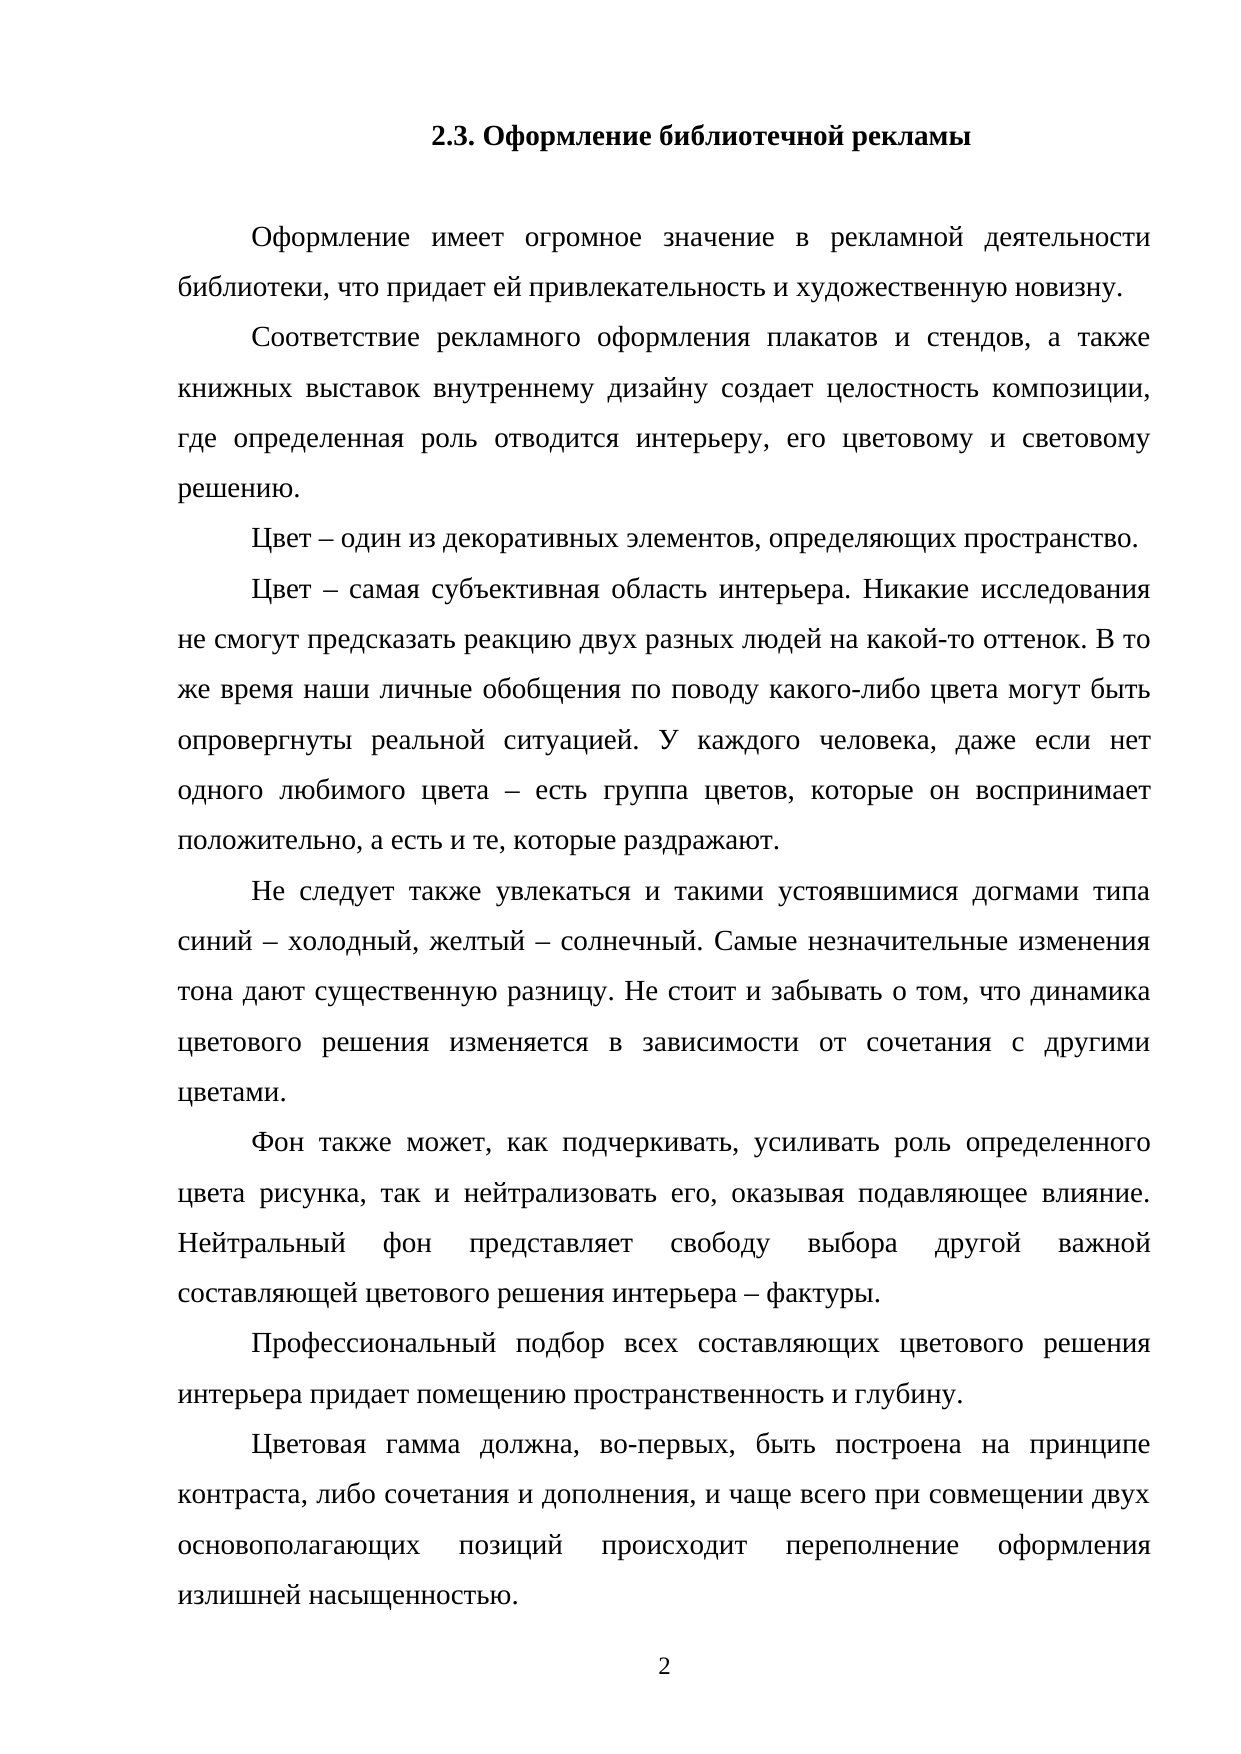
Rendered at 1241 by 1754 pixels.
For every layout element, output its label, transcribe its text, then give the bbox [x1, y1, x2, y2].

text Цвет – один из декоративных элементов, определяющих пространство. [177, 521, 1152, 554]
text Фон также может, как подчеркивать, усиливать роль определенного цвета рисунка, так и нейтрализовать его, оказывая подавляющее влияние. Нейтральный фон представляет свободу выбора другой важной составляющей цветового решения интерьера – фактуры. [177, 1124, 1152, 1309]
text 2.3. Оформление библиотечной рекламы [177, 118, 1152, 152]
text Соответствие рекламного оформления плакатов и стендов, а также книжных выставок внутреннему дизайну создает целостность композиции, где определенная роль отводится интерьеру, его цветовому и световому решению. [177, 319, 1152, 504]
text Профессиональный подбор всех составляющих цветового решения интерьера придает помещению пространственность и глубину. [177, 1326, 1152, 1409]
text Не следует также увлекаться и такими устоявшимися догмами типа синий – холодный, желтый – солнечный. Самые незначительные изменения тона дают существенную разницу. Не стоит и забывать о том, что динамика цветового решения изменяется в зависимости от сочетания с другими цветами. [177, 873, 1152, 1108]
text Цветовая гамма должна, во-первых, быть построена на принципе контраста, либо сочетания и дополнения, и чаще всего при совмещении двух основополагающих позиций происходит переполнение оформления излишней насыщенностью. [177, 1426, 1152, 1611]
text Цвет – самая субъективная область интерьера. Никакие исследования не смогут предсказать реакцию двух разных людей на какой-то оттенок. В то же время наши личные обобщения по поводу какого-либо цвета могут быть опровергнуты реальной ситуацией. У каждого человека, даже если нет одного любимого цвета – есть группа цветов, которые он воспринимает положительно, а есть и те, которые раздражают. [177, 571, 1152, 856]
text Оформление имеет огромное значение в рекламной деятельности библиотеки, что придает ей привлекательность и художественную новизну. [177, 219, 1152, 303]
